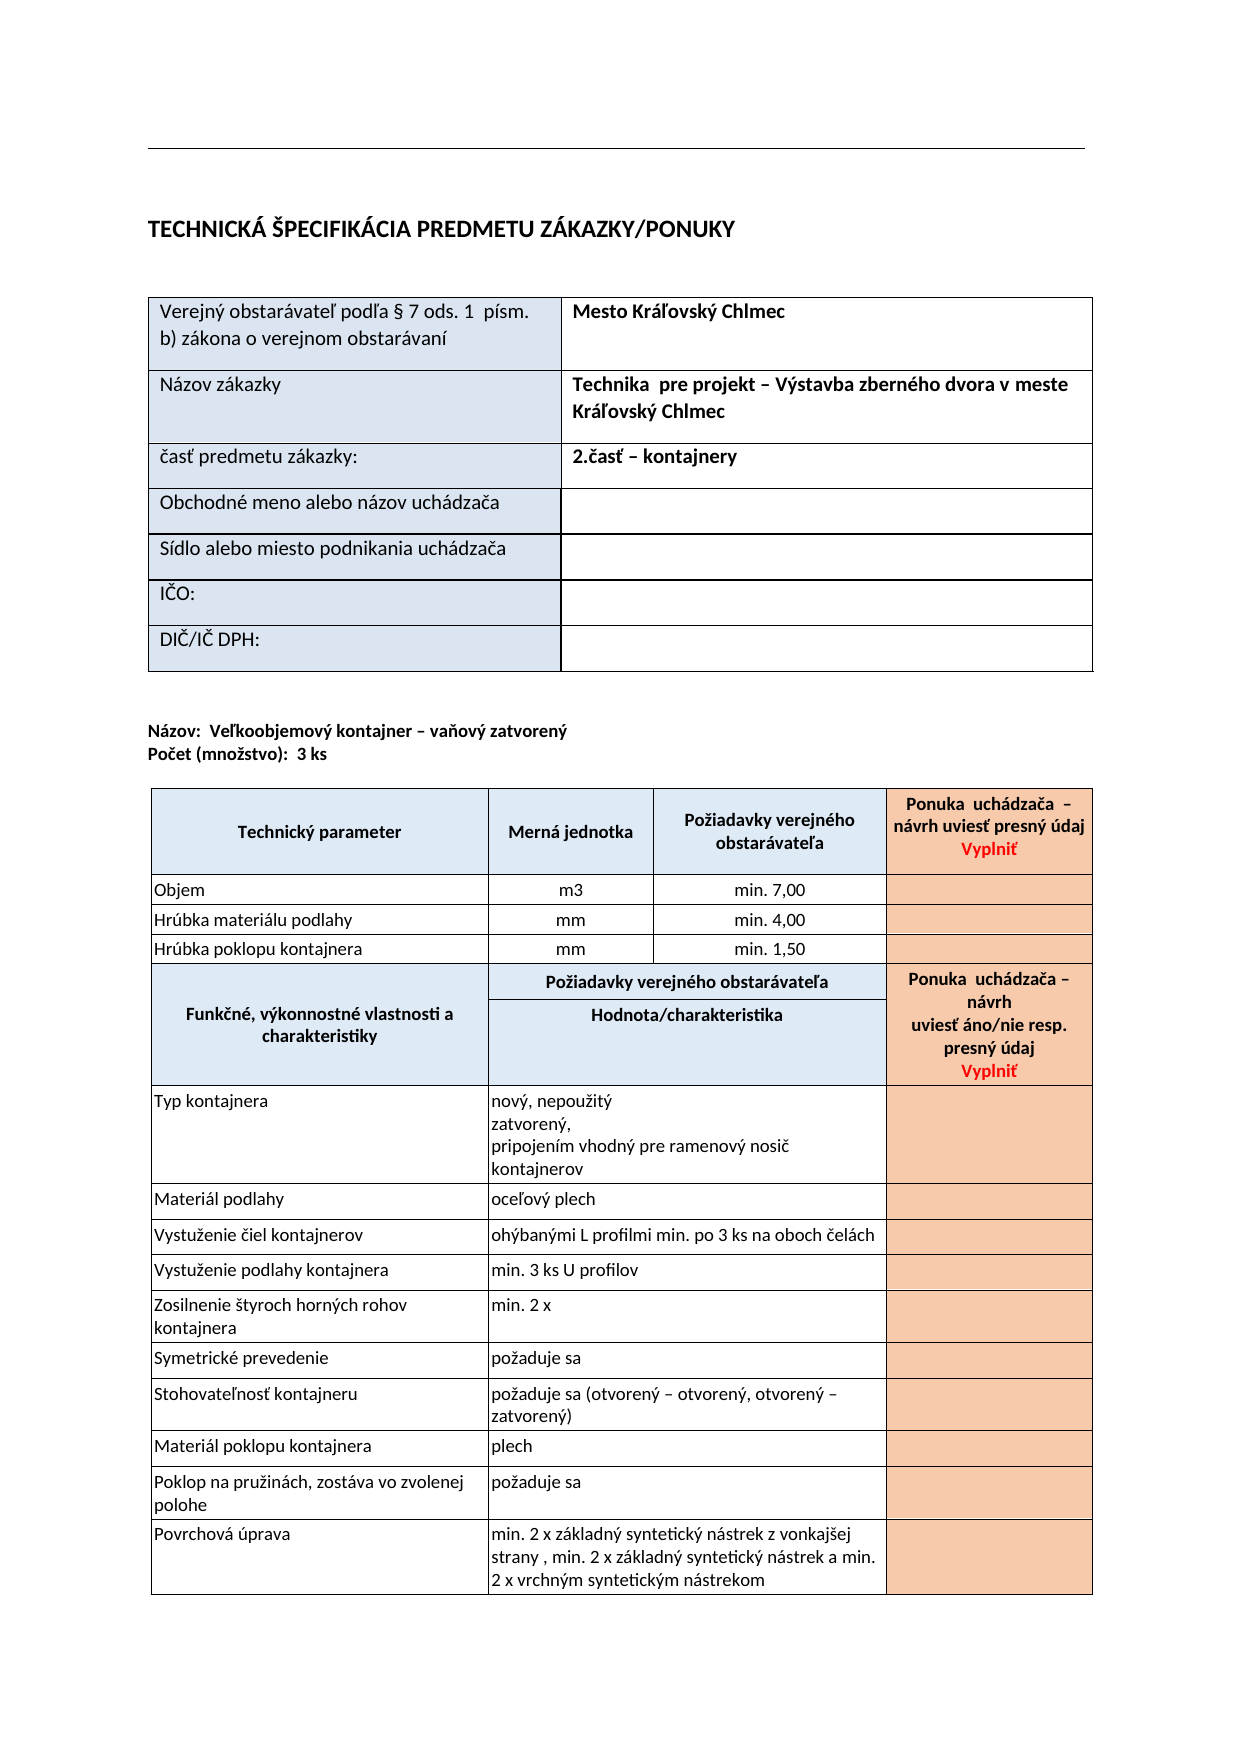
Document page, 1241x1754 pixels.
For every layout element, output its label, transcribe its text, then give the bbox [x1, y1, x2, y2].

table_cell [887, 935, 1092, 963]
table_cell [887, 1520, 1092, 1594]
table_cell Požiadavky verejného obstarávateľa [489, 964, 886, 999]
table_cell min. 4,00 [654, 905, 886, 933]
table_cell Stohovateľnosť kontajneru [152, 1379, 488, 1430]
table_cell IČO: [149, 581, 560, 625]
table_cell nový, nepoužitý zatvorený, pripojením vhodný pre ramenový nosič kontajnerov [489, 1086, 886, 1183]
table_cell plech [489, 1431, 886, 1466]
table_cell [887, 1086, 1092, 1183]
table_cell [562, 626, 1092, 671]
table_cell min. 2 x základný syntetický nástrek z vonkajšej strany , min. 2 x základný syntetický nástrek a min. 2 x vrchným syntetickým nástrekom [489, 1520, 886, 1594]
table_cell Zosilnenie štyroch horných rohov kontajnera [152, 1291, 488, 1342]
table_cell ohýbanými L profilmi min. po 3 ks na oboch čelách [489, 1220, 886, 1254]
table_cell Hrúbka materiálu podlahy [152, 905, 488, 933]
text technická špecifikácia predmetu zákazky/ponuky [148, 149, 1085, 244]
table_cell Ponuka uchádzača – návrh uviesť áno/nie resp. presný údaj Vyplniť [887, 964, 1092, 1085]
table_cell Hodnota/charakteristika [489, 1000, 886, 1085]
table_cell [887, 905, 1092, 933]
table_cell min. 3 ks U profilov [489, 1255, 886, 1289]
table_cell Technika pre projekt – Výstavba zberného dvora v meste Kráľovský Chlmec [562, 371, 1092, 442]
table_cell [562, 535, 1092, 579]
table_cell 2.časť – kontajnery [562, 444, 1092, 488]
table_cell Materiál poklopu kontajnera [152, 1431, 488, 1466]
table_cell [562, 581, 1092, 625]
text Názov: Veľkoobjemový kontajner – vaňový zatvorený [148, 719, 1093, 742]
table_cell Funkčné, výkonnostné vlastnosti a charakteristiky [152, 964, 488, 1085]
table_cell [887, 1220, 1092, 1254]
table_cell mm [489, 905, 653, 933]
table_cell požaduje sa (otvorený – otvorený, otvorený – zatvorený) [489, 1379, 886, 1430]
table_header Mesto Kráľovský Chlmec [562, 298, 1092, 370]
table_cell min. 1,50 [654, 935, 886, 963]
text Počet (množstvo): 3 ks [148, 742, 1093, 765]
table_cell Symetrické prevedenie [152, 1343, 488, 1378]
table_header Technický parameter [152, 789, 488, 874]
table_cell Materiál podlahy [152, 1184, 488, 1219]
table_cell Obchodné meno alebo názov uchádzača [149, 489, 560, 533]
table_cell [887, 1255, 1092, 1289]
table_cell [887, 1379, 1092, 1430]
table_cell [887, 1184, 1092, 1219]
table_cell požaduje sa [489, 1467, 886, 1518]
table_cell [562, 489, 1092, 533]
table_cell Typ kontajnera [152, 1086, 488, 1183]
table_cell DIČ/IČ DPH: [149, 626, 560, 671]
table_cell Názov zákazky [149, 371, 561, 442]
table_cell Povrchová úprava [152, 1520, 488, 1594]
table_cell Poklop na pružinách, zostáva vo zvolenej polohe [152, 1467, 488, 1518]
table_cell [887, 1291, 1092, 1342]
table_cell Sídlo alebo miesto podnikania uchádzača [149, 535, 560, 579]
table_cell mm [489, 935, 653, 963]
table_cell požaduje sa [489, 1343, 886, 1378]
table_cell Objem [152, 875, 488, 904]
table_cell [887, 1467, 1092, 1518]
table_cell min. 7,00 [654, 875, 886, 904]
table_header Ponuka uchádzača – návrh uviesť presný údaj Vyplniť [887, 789, 1092, 874]
table_header Merná jednotka [489, 789, 653, 874]
table_cell min. 2 x [489, 1291, 886, 1342]
table_cell [887, 1431, 1092, 1466]
table_cell [887, 1343, 1092, 1378]
table_cell m3 [489, 875, 653, 904]
table_cell Hrúbka poklopu kontajnera [152, 935, 488, 963]
table_cell časť predmetu zákazky: [149, 444, 561, 488]
table_cell Vystuženie čiel kontajnerov [152, 1220, 488, 1254]
table_header Verejný obstarávateľ podľa § 7 ods. 1 písm. b) zákona o verejnom obstarávaní [149, 298, 561, 370]
table_header Požiadavky verejného obstarávateľa [654, 789, 886, 874]
table_cell oceľový plech [489, 1184, 886, 1219]
table_cell Vystuženie podlahy kontajnera [152, 1255, 488, 1289]
table_cell [887, 875, 1092, 904]
